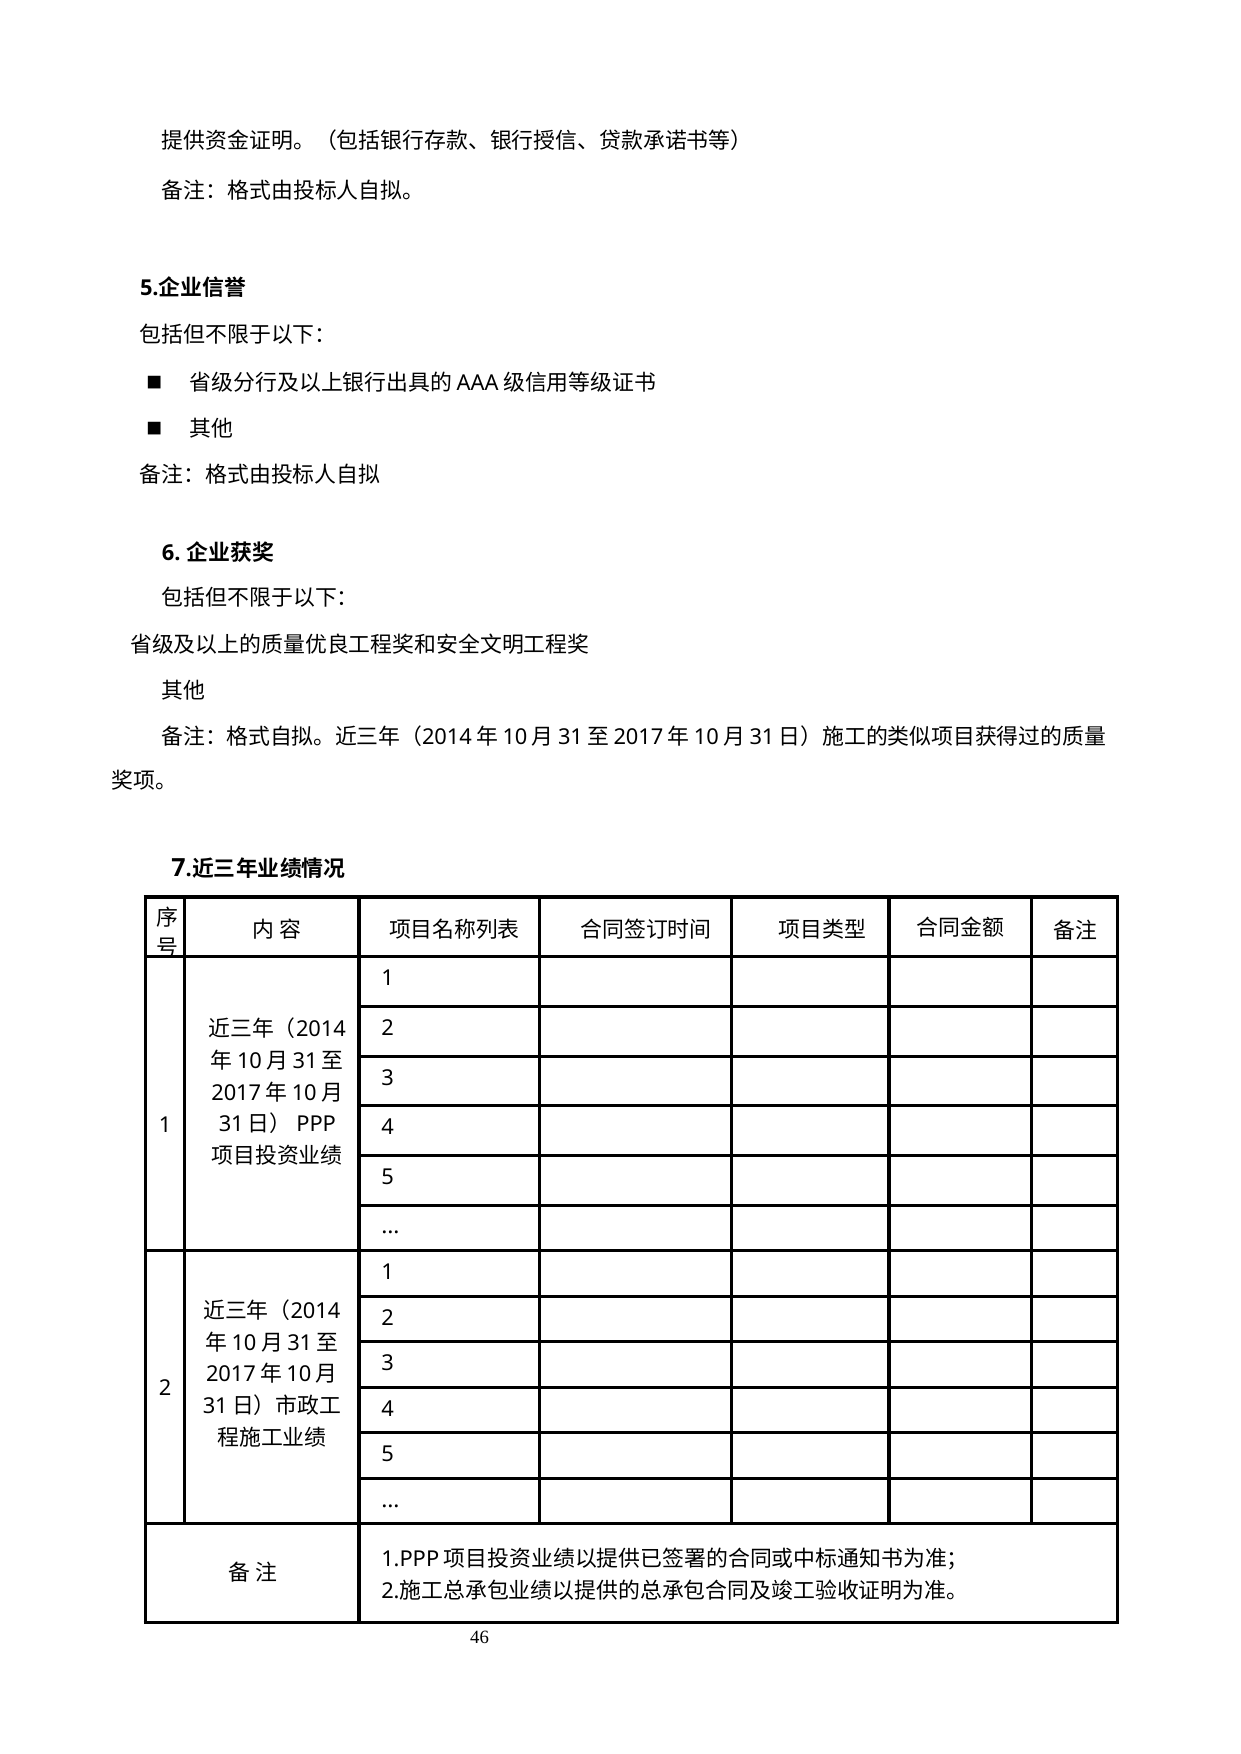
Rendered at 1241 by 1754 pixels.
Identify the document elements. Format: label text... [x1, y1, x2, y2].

table_cell [541, 1252, 730, 1294]
table_cell [891, 1008, 1030, 1054]
table_cell 备 注 [147, 1525, 357, 1621]
text 包括但不限于以下： [162, 580, 1144, 611]
table_cell 1 [147, 958, 183, 1249]
table_cell [891, 1298, 1030, 1340]
table_cell [1033, 1343, 1116, 1386]
table_cell [1033, 958, 1116, 1004]
table_cell [733, 1157, 887, 1203]
table_cell [1033, 1058, 1116, 1104]
table_cell [541, 1343, 730, 1386]
table_cell 2 [361, 1298, 538, 1340]
text 备注：格式由投标人自拟。 [162, 173, 1144, 204]
table_cell [541, 1434, 730, 1477]
table_cell [1033, 1480, 1116, 1522]
table_header 合同签订时间 [541, 899, 730, 955]
table_cell [733, 1389, 887, 1431]
table_cell 5 [361, 1157, 538, 1203]
table_cell [891, 1207, 1030, 1249]
table_cell [1033, 1157, 1116, 1203]
text 备注：格式由投标人自拟 [96, 457, 1144, 489]
table_cell 2 [147, 1252, 183, 1522]
table_cell [733, 1207, 887, 1249]
table_cell 近三年（2014年10月31至2017年10月31日） PPP项目投资业绩 [186, 958, 357, 1249]
table_cell [891, 958, 1030, 1004]
text 包括但不限于以下： [96, 317, 1144, 349]
table_cell [891, 1157, 1030, 1203]
table_cell [891, 1252, 1030, 1294]
table_cell [891, 1107, 1030, 1154]
table_cell [733, 1434, 887, 1477]
table_cell [1033, 1107, 1116, 1154]
table_cell … [361, 1480, 538, 1522]
table_cell [541, 1157, 730, 1203]
table_cell 3 [361, 1058, 538, 1104]
text 提供资金证明。（包括银行存款、银行授信、贷款承诺书等） [112, 123, 1125, 154]
table_header 备注 [1033, 899, 1116, 955]
text 其他 [162, 673, 1144, 704]
table_cell [733, 1298, 887, 1340]
table_cell [541, 1058, 730, 1104]
table_cell [733, 1008, 887, 1054]
table_cell [1033, 1389, 1116, 1431]
table_cell [541, 1480, 730, 1522]
table_cell 5 [361, 1434, 538, 1477]
table_cell [733, 1058, 887, 1104]
table_cell [733, 1480, 887, 1522]
table_cell 近三年（2014年10月31至2017年10月31日）市政工程施工业绩 [186, 1252, 357, 1522]
table_cell [541, 1389, 730, 1431]
table_cell 1 [361, 1252, 538, 1294]
table_cell … [361, 1207, 538, 1249]
table_header 项目类型 [733, 899, 887, 955]
list 省级分行及以上银行出具的AAA级信用等级证书 [146, 365, 1144, 397]
table_cell [541, 958, 730, 1004]
table_cell [541, 1207, 730, 1249]
table_cell 3 [361, 1343, 538, 1386]
table_cell [541, 1107, 730, 1154]
text 备注：格式自拟。近三年（2014年10月31至2017年10月31日）施工的类似项目获得过的质量奖项。 [112, 719, 1125, 795]
table_cell [891, 1058, 1030, 1104]
table_cell [891, 1434, 1030, 1477]
table_cell [891, 1389, 1030, 1431]
table_cell [1033, 1434, 1116, 1477]
table_cell [733, 1252, 887, 1294]
table_header 合同金额 [891, 899, 1030, 955]
table_cell 4 [361, 1389, 538, 1431]
table_cell [733, 1107, 887, 1154]
table_cell [1033, 1298, 1116, 1340]
subtitle 7.近三年业绩情况 [96, 846, 1144, 884]
table_cell [733, 1343, 887, 1386]
table_header 项目名称列表 [361, 899, 538, 955]
table_cell [891, 1343, 1030, 1386]
subtitle 6. 企业获奖 [162, 535, 1144, 567]
text 省级及以上的质量优良工程奖和安全文明工程奖 [96, 627, 1144, 659]
table_cell 1 [361, 958, 538, 1004]
table_cell [891, 1480, 1030, 1522]
table_cell 2 [361, 1008, 538, 1054]
table_cell [1033, 1207, 1116, 1249]
table_header 内 容 [186, 899, 357, 955]
table_header 序号 [147, 899, 183, 955]
text 5.企业信誉 [96, 270, 1144, 302]
table_cell 4 [361, 1107, 538, 1154]
table_cell [1033, 1252, 1116, 1294]
table_cell [733, 958, 887, 1004]
table_cell [541, 1298, 730, 1340]
table_cell PPP项目投资业绩以提供已签署的合同或中标通知书为准； 2.施工总承包业绩以提供的总承包合同及竣工验收证明为准。 [361, 1525, 1116, 1621]
table_cell [1033, 1008, 1116, 1054]
list 其他 [146, 413, 1144, 442]
table_cell [541, 1008, 730, 1054]
